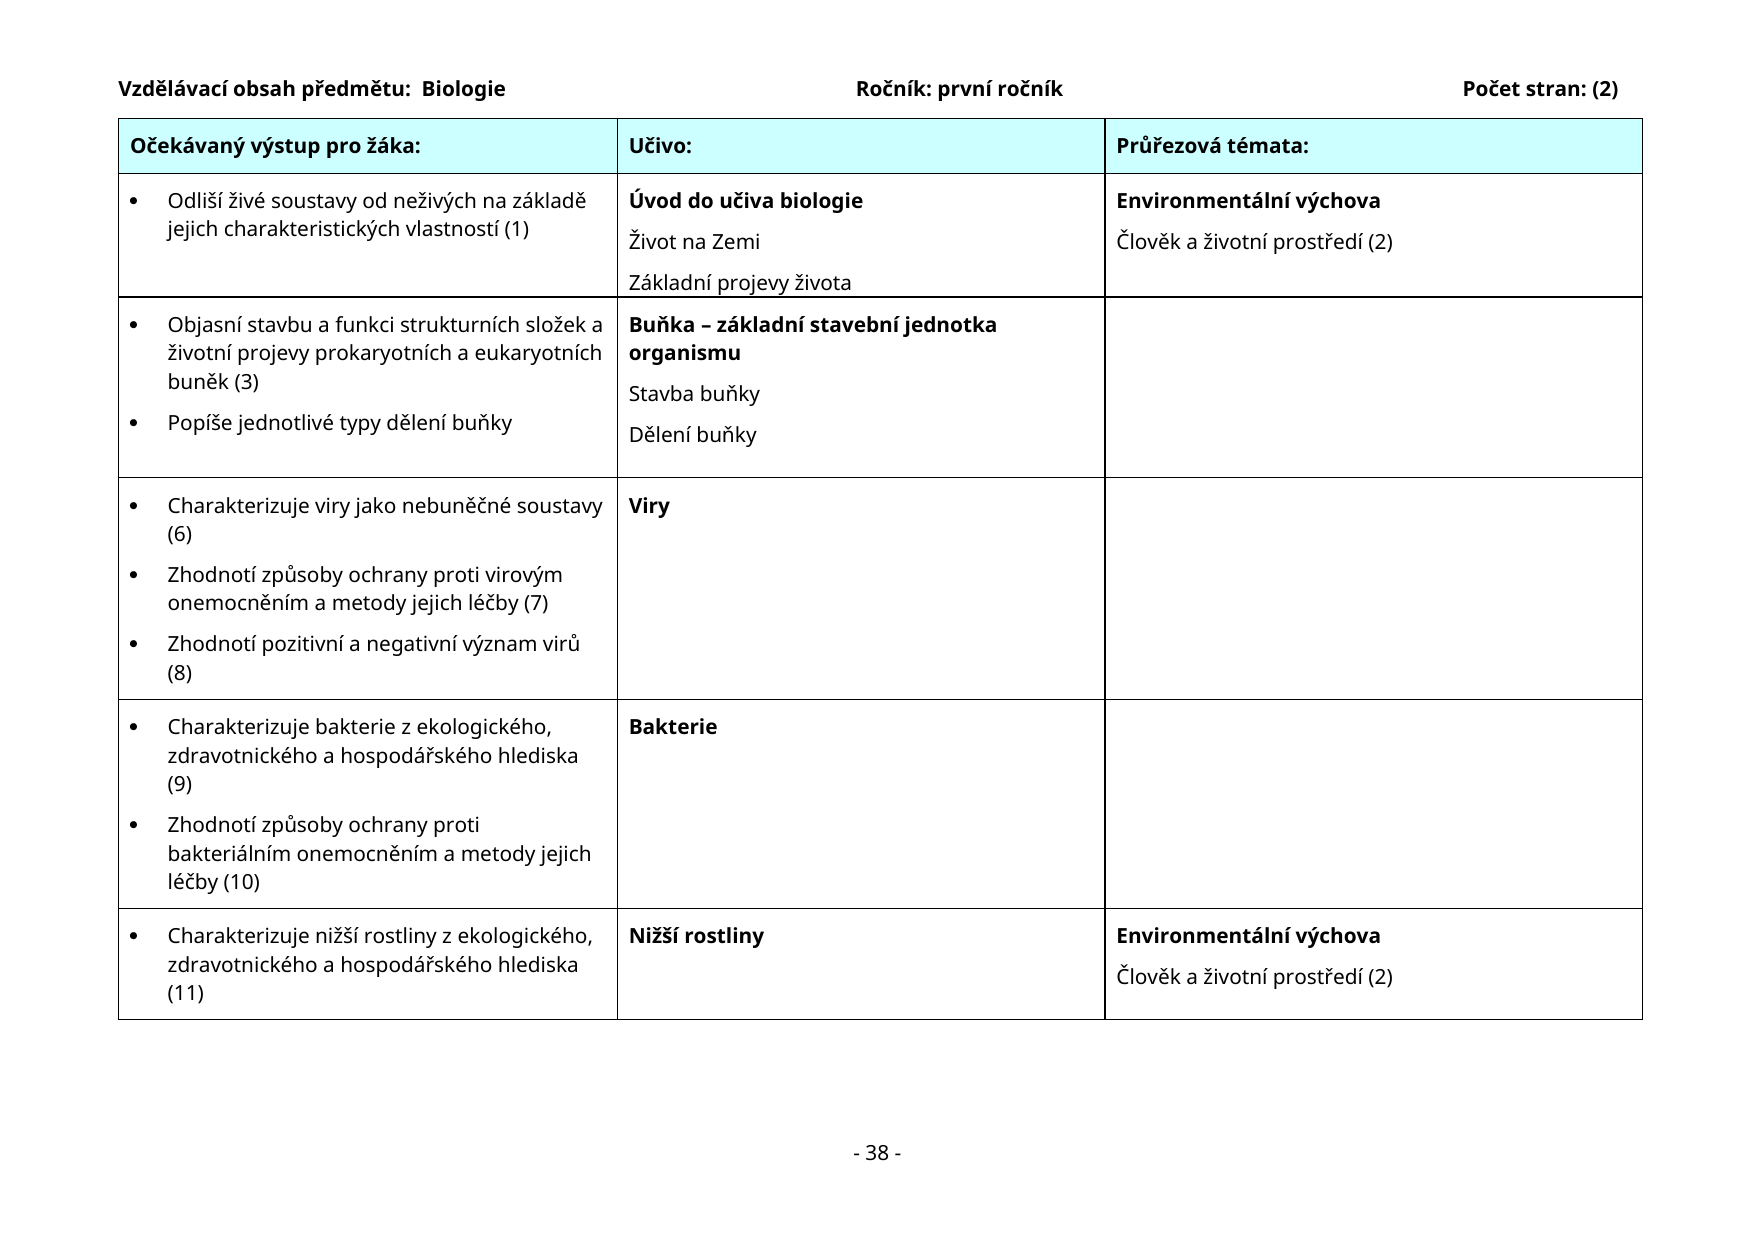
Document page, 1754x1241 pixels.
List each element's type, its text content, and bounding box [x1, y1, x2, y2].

table_cell [1106, 700, 1642, 908]
table_cell [1106, 478, 1642, 699]
table_header Očekávaný výstup pro žáka: [119, 119, 617, 173]
table_cell Charakterizuje bakterie z ekologického, zdravotnického a hospodářského hlediska (9) Zhodnotí způsoby ochrany proti bakteriálním onemocněním a metody jejich léčby (10) [119, 700, 617, 908]
table_cell Environmentální výchova Člověk a životní prostředí (2) [1106, 174, 1642, 296]
table_cell Buňka – základní stavební jednotka organismu Stavba buňky Dělení buňky [618, 298, 1104, 477]
table_cell Charakterizuje viry jako nebuněčné soustavy (6) Zhodnotí způsoby ochrany proti virovým onemocněním a metody jejich léčby (7) Zhodnotí pozitivní a negativní význam virů (8) [119, 478, 617, 699]
table_cell [1106, 298, 1642, 477]
table_cell Charakterizuje nižší rostliny z ekologického, zdravotnického a hospodářského hlediska (11) [119, 909, 617, 1019]
table_header Učivo: [618, 119, 1104, 173]
table_header Průřezová témata: [1106, 119, 1642, 173]
table_cell Environmentální výchova Člověk a životní prostředí (2) [1106, 909, 1642, 1019]
table_cell Nižší rostliny [618, 909, 1104, 1019]
table_cell Bakterie [618, 700, 1104, 908]
table_cell Úvod do učiva biologie Život na Zemi Základní projevy života [618, 174, 1104, 296]
table_cell Odliší živé soustavy od neživých na základě jejich charakteristických vlastností (1) [119, 174, 617, 296]
table_cell Objasní stavbu a funkci strukturních složek a životní projevy prokaryotních a eukaryotních buněk (3) Popíše jednotlivé typy dělení buňky [119, 298, 617, 477]
table_cell Viry [618, 478, 1104, 699]
